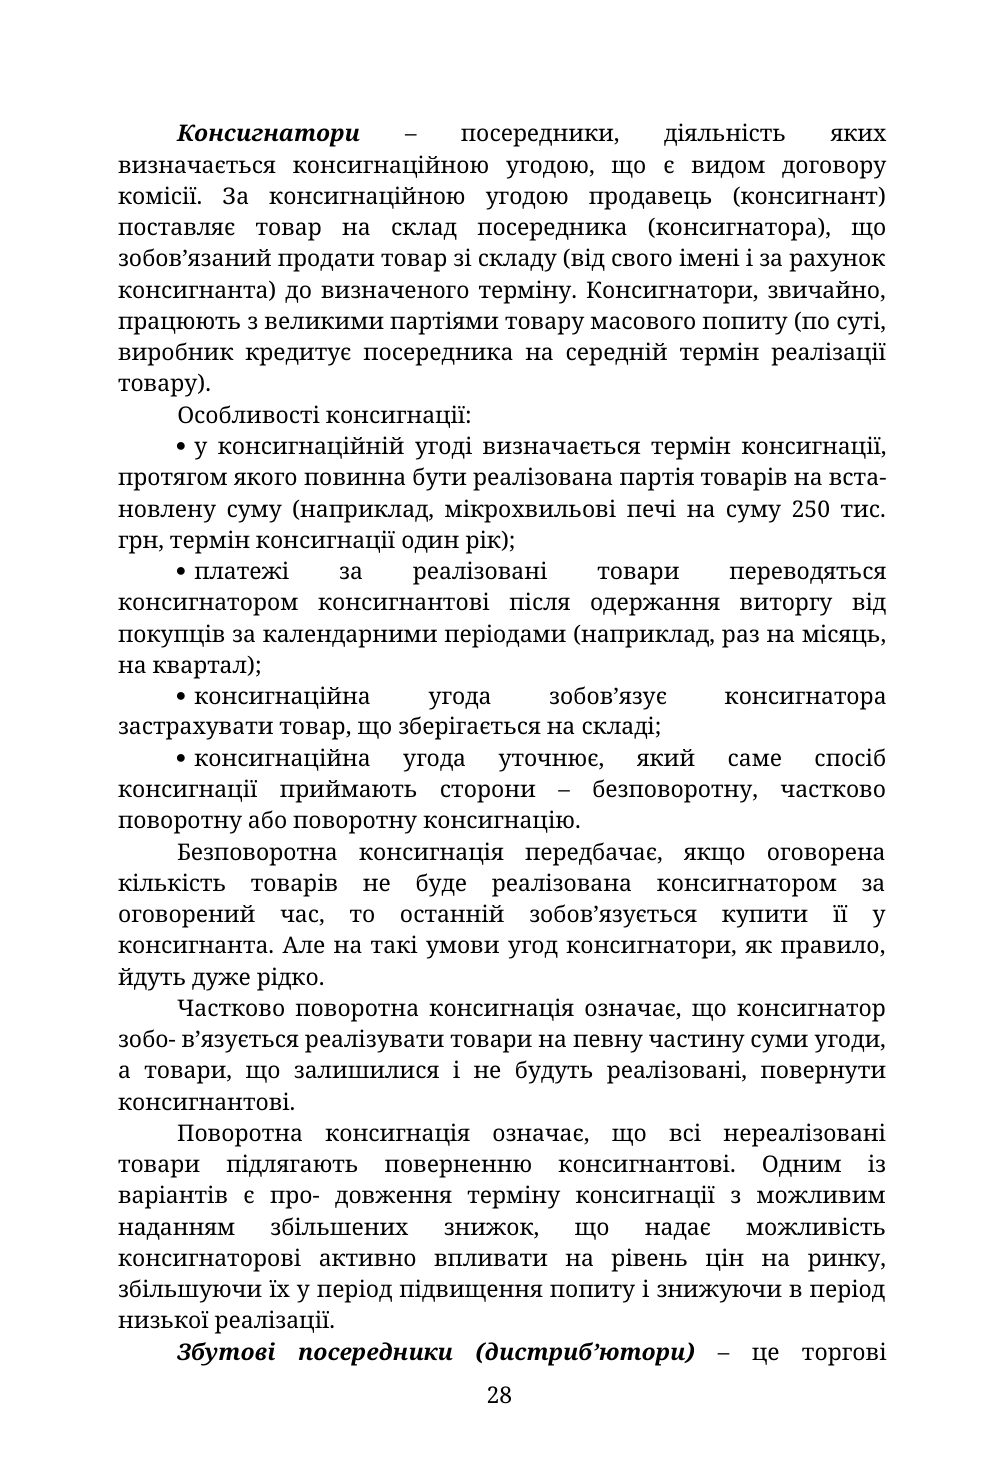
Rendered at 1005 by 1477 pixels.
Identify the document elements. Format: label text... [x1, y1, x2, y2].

list платежі за реалізовані товари переводяться консигнатором консигнантові після одержання виторгу від покупців за календарними періодами (наприклад, раз на місяць, на квартал); [118, 555, 887, 680]
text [118, 1336, 886, 1367]
text Особливості консигнації: [177, 399, 900, 430]
text Консигнатори – посередники, діяльність яких визначається консигнаційною угодою, що є видом договору комісії. За консигнаційною угодою продавець (консигнант) поставляє товар на склад посередника (консигнатора), що зобов’язаний продати товар зі складу (від свого імені і за рахунок консигнанта) до визначеного терміну. Консигнатори, звичайно, працюють з великими партіями товару масового попиту (по суті, виробник кредитує посередника на середній термін реалізації товару). [118, 117, 887, 398]
text Безповоротна консигнація передбачає, якщо оговорена кількість товарів не буде реалізована консигнатором за оговорений час, то останній зобов’язується купити її у консигнанта. Але на такі умови угод консигнатори, як правило, йдуть дуже рідко. [118, 836, 886, 992]
list консигнаційна угода зобов’язує консигнатора застрахувати товар, що зберігається на складі; [118, 680, 887, 742]
text Поворотна консигнація означає, що всі нереалізовані товари підлягають поверненню консигнантові. Одним із варіантів є про- довження терміну консигнації з можливим наданням збільшених знижок, що надає можливість консигнаторові активно впливати на рівень цін на ринку, збільшуючи їх у період підвищення попиту і знижуючи в період низької реалізації. [118, 1117, 887, 1336]
list у консигнаційній угоді визначається термін консигнації, протягом якого повинна бути реалізована партія товарів на вста- новлену суму (наприклад, мікрохвильові печі на суму 250 тис. грн, термін консигнації один рік); [118, 430, 887, 555]
text Частково поворотна консигнація означає, що консигнатор зобо- в’язується реалізувати товари на певну частину суми угоди, а товари, що залишилися і не будуть реалізовані, повернути консигнантові. [118, 992, 886, 1117]
list консигнаційна угода уточнює, який саме спосіб консигнації приймають сторони – безповоротну, частково поворотну або поворотну консигнацію. [118, 742, 886, 835]
